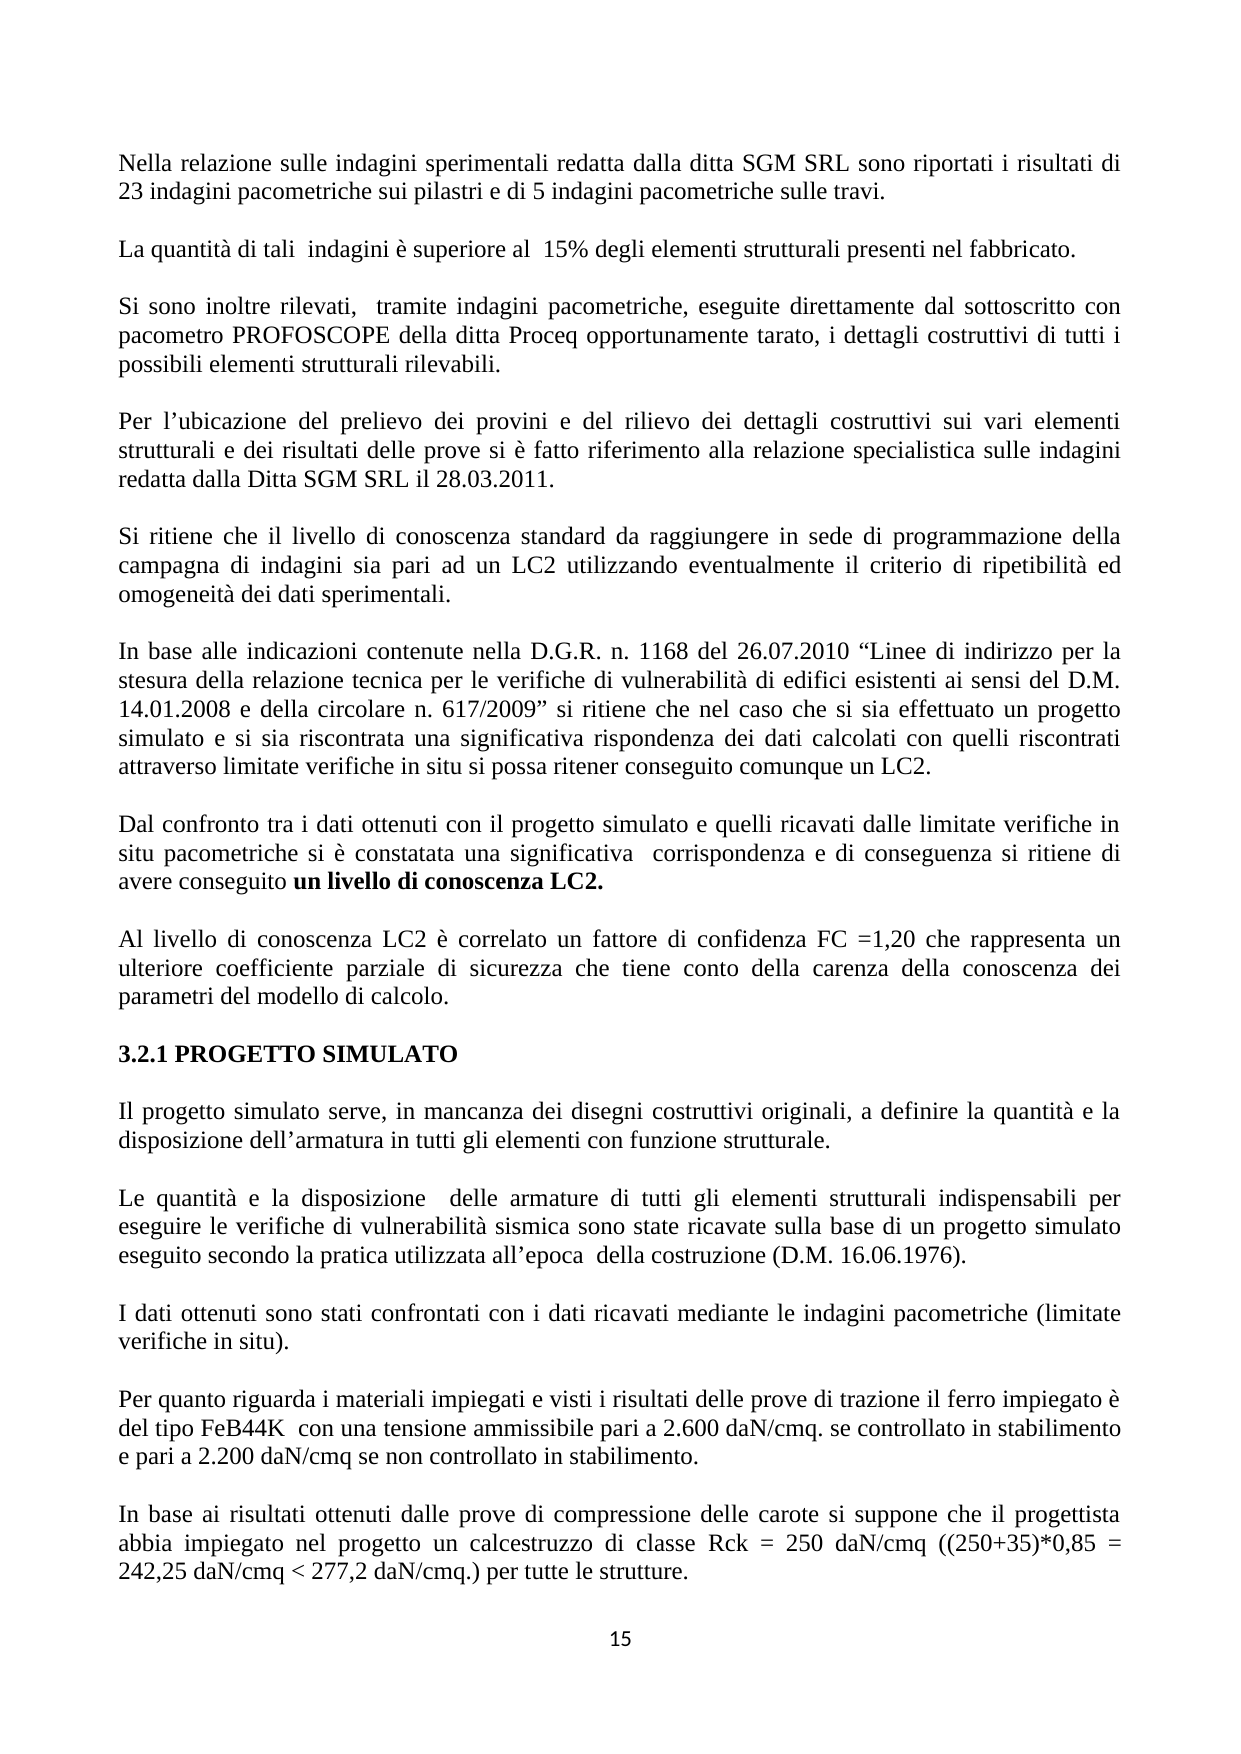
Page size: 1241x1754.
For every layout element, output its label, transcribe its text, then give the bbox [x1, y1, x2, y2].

text Nella relazione sulle indagini sperimentali redatta dalla ditta SGM SRL sono riportati i risultati di 23 indagini pacometriche sui pilastri e di 5 indagini pacometriche sulle travi. [118, 148, 1122, 205]
text In base alle indicazioni contenute nella D.G.R. n. 1168 del 26.07.2010 “Linee di indirizzo per la stesura della relazione tecnica per le verifiche di vulnerabilità di edifici esistenti ai sensi del D.M. 14.01.2008 e della circolare n. 617/2009” si ritiene che nel caso che si sia effettuato un progetto simulato e si sia riscontrata una significativa rispondenza dei dati calcolati con quelli riscontrati attraverso limitate verifiche in situ si possa ritener conseguito comunque un LC2. [118, 636, 1122, 780]
text Dal confronto tra i dati ottenuti con il progetto simulato e quelli ricavati dalle limitate verifiche in situ pacometriche si è constatata una significativa corrispondenza e di conseguenza si ritiene di avere conseguito un livello di conoscenza LC2. [118, 809, 1122, 895]
text Le quantità e la disposizione delle armature di tutti gli elementi strutturali indispensabili per eseguire le verifiche di vulnerabilità sismica sono state ricavate sulla base di un progetto simulato eseguito secondo la pratica utilizzata all’epoca della costruzione (D.M. 16.06.1976). [118, 1183, 1122, 1269]
text Per l’ubicazione del prelievo dei provini e del rilievo dei dettagli costruttivi sui vari elementi strutturali e dei risultati delle prove si è fatto riferimento alla relazione specialistica sulle indagini redatta dalla Ditta SGM SRL il 28.03.2011. [118, 406, 1122, 493]
text Si ritiene che il livello di conoscenza standard da raggiungere in sede di programmazione della campagna di indagini sia pari ad un LC2 utilizzando eventualmente il criterio di ripetibilità ed omogeneità dei dati sperimentali. [118, 521, 1122, 608]
text Per quanto riguarda i materiali impiegati e visti i risultati delle prove di trazione il ferro impiegato è del tipo FeB44K con una tensione ammissibile pari a 2.600 daN/cmq. se controllato in stabilimento e pari a 2.200 daN/cmq se non controllato in stabilimento. [118, 1384, 1122, 1470]
text I dati ottenuti sono stati confrontati con i dati ricavati mediante le indagini pacometriche (limitate verifiche in situ). [118, 1298, 1122, 1355]
text In base ai risultati ottenuti dalle prove di compressione delle carote si suppone che il progettista abbia impiegato nel progetto un calcestruzzo di classe Rck = 250 daN/cmq ((250+35)*0,85 = 242,25 daN/cmq < 277,2 daN/cmq.) per tutte le strutture. [118, 1499, 1122, 1585]
text Al livello di conoscenza LC2 è correlato un fattore di confidenza FC =1,20 che rappresenta un ulteriore coefficiente parziale di sicurezza che tiene conto della carenza della conoscenza dei parametri del modello di calcolo. [118, 924, 1122, 1010]
text La quantità di tali indagini è superiore al 15% degli elementi strutturali presenti nel fabbricato. [118, 234, 1122, 263]
text Il progetto simulato serve, in mancanza dei disegni costruttivi originali, a definire la quantità e la disposizione dell’armatura in tutti gli elementi con funzione strutturale. [118, 1096, 1122, 1154]
text Si sono inoltre rilevati, tramite indagini pacometriche, eseguite direttamente dal sottoscritto con pacometro PROFOSCOPE della ditta Proceq opportunamente tarato, i dettagli costruttivi di tutti i possibili elementi strutturali rilevabili. [118, 291, 1122, 378]
text 3.2.1 PROGETTO SIMULATO [118, 1039, 1122, 1068]
